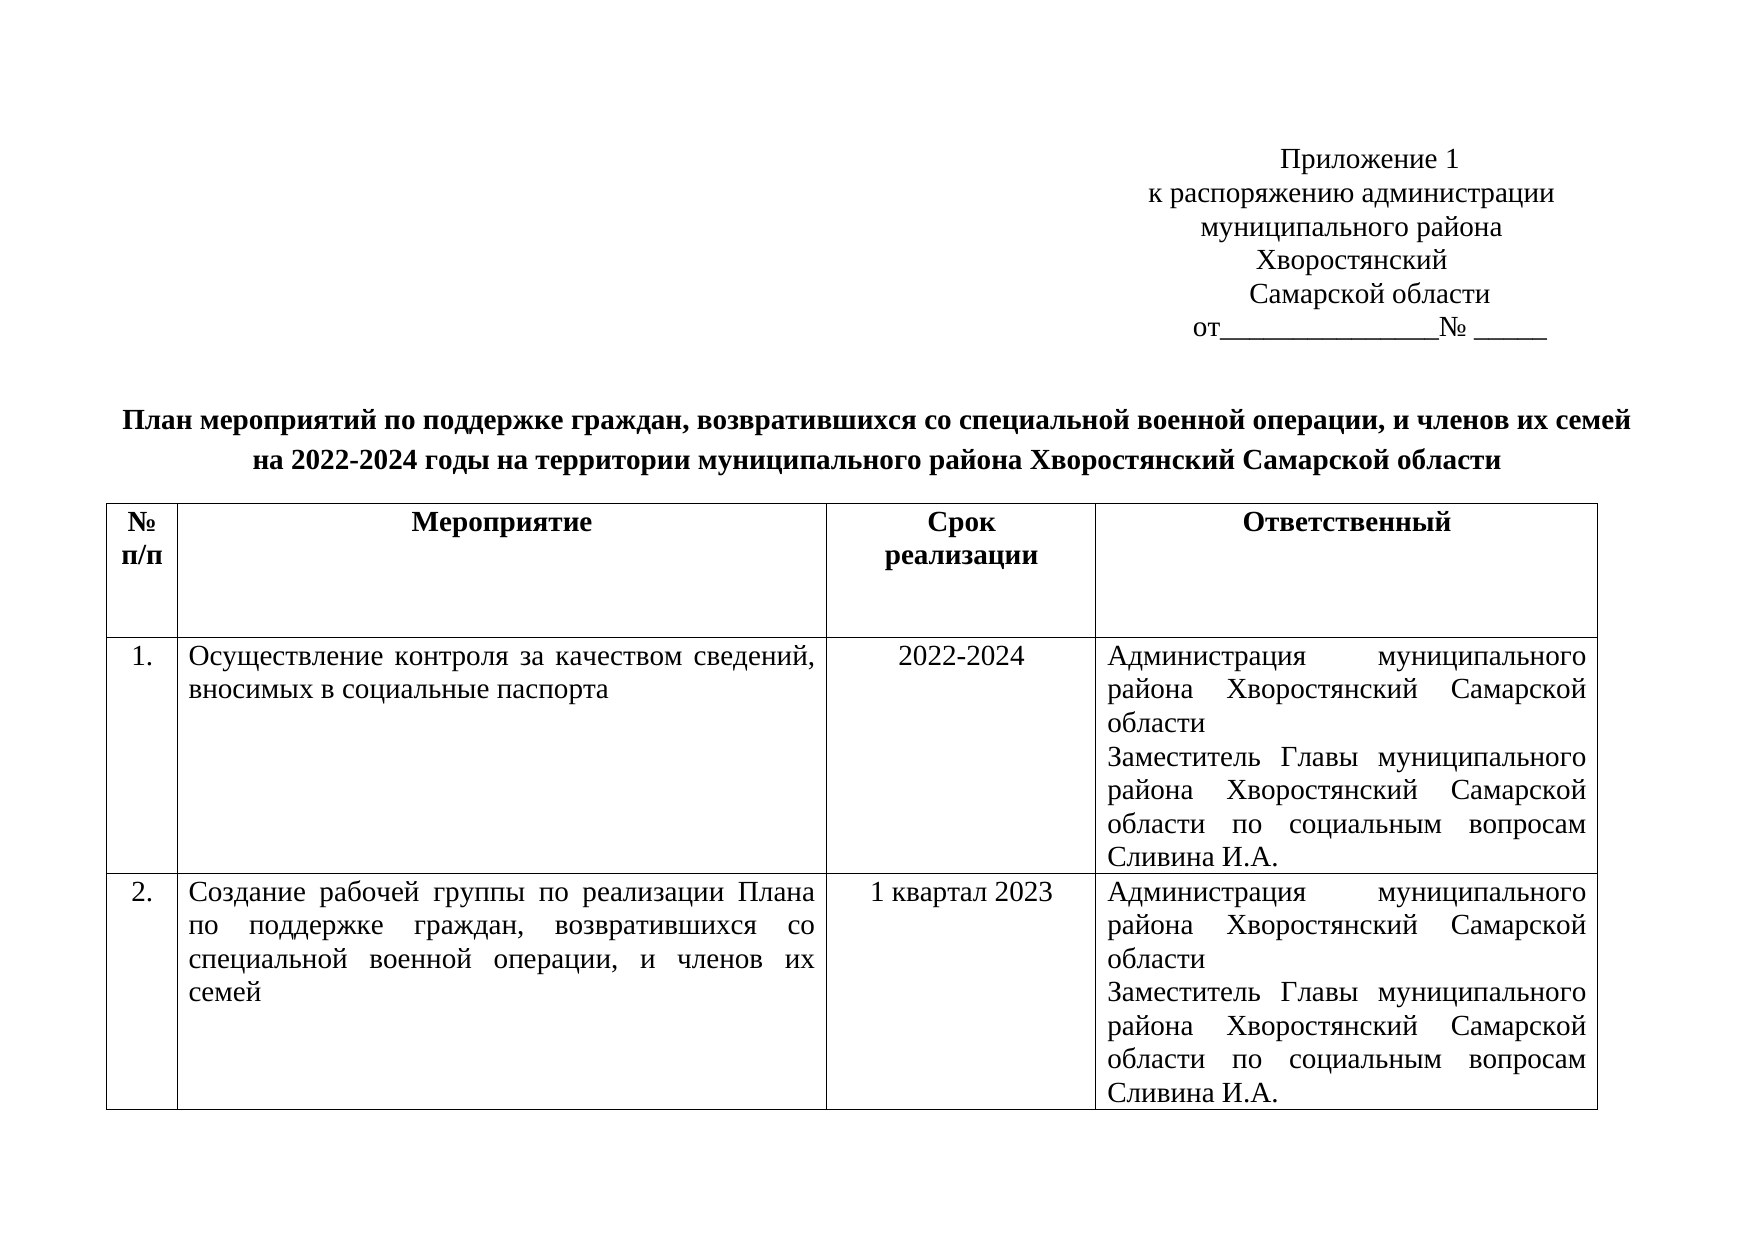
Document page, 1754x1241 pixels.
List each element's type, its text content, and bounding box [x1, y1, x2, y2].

table_cell Создание рабочей группы по реализации Плана по поддержке граждан, возвратившихся со специальной военной операции, и членов их семей [178, 874, 826, 1109]
table_header Мероприятие [178, 504, 826, 637]
table_cell 2022-2024 [827, 638, 1095, 873]
table_header № п/п [107, 504, 177, 637]
table_cell Осуществление контроля за качеством сведений, вносимых в социальные паспорта [178, 638, 826, 873]
table_header Срок реализации [827, 504, 1095, 637]
table_cell 1 квартал 2023 [827, 874, 1095, 1109]
table_header Ответственный [1096, 504, 1597, 637]
table_cell 2. [107, 874, 177, 1109]
table_header Приложение 1 к распоряжению администрации муниципального района Хворостянский Самарской области от_______________№ _____ [1141, 142, 1599, 343]
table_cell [1096, 874, 1597, 1109]
table_cell 1. [107, 638, 177, 873]
text План мероприятий по поддержке граждан, возвратившихся со специальной военной операции, и членов их семей на 2022-2024 годы на территории муниципального района Хворостянский Самарской области [118, 402, 1636, 477]
